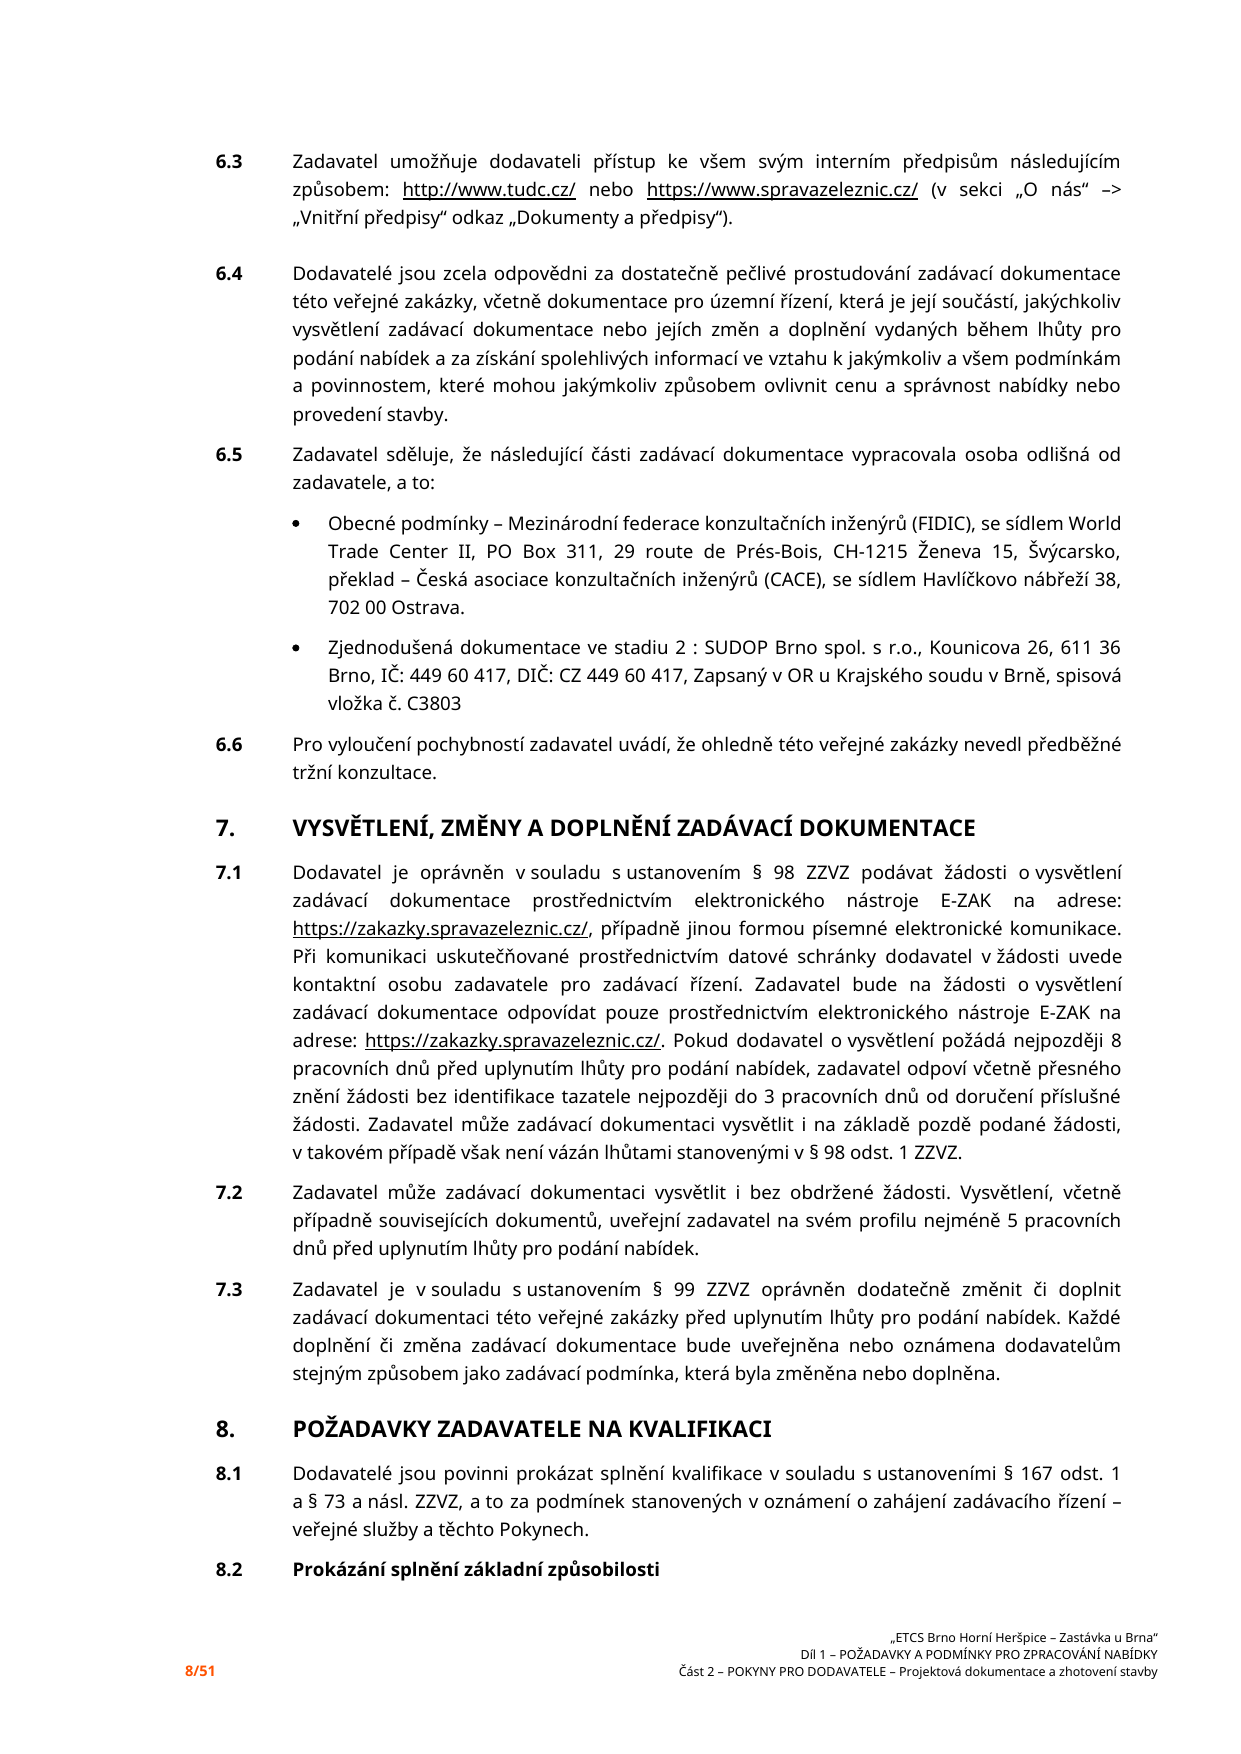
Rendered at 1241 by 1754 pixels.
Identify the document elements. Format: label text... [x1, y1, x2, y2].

text Dodavatelé jsou zcela odpovědni za dostatečně pečlivé prostudování zadávací dokumentace této veřejné zakázky, včetně dokumentace pro územní řízení, která je její součástí, jakýchkoliv vysvětlení zadávací dokumentace nebo jejích změn a doplnění vydaných během lhůty pro podání nabídek a za získání spolehlivých informací ve vztahu k jakýmkoliv a všem podmínkám a povinnostem, které mohou jakýmkoliv způsobem ovlivnit cenu a správnost nabídky nebo provedení stavby. [216, 261, 1122, 426]
text Zadavatel může zadávací dokumentaci vysvětlit i bez obdržené žádosti. Vysvětlení, včetně případně souvisejících dokumentů, uveřejní zadavatel na svém profilu nejméně 5 pracovních dnů před uplynutím lhůty pro podání nabídek. [216, 1180, 1122, 1261]
text Zadavatel umožňuje dodavateli přístup ke všem svým interním předpisům následujícím způsobem: http://www.tudc.cz/ nebo https://www.spravazeleznic.cz/ (v sekci „O nás“ –> „Vnitřní předpisy“ odkaz „Dokumenty a předpisy“). [216, 149, 1122, 230]
text Dodavatel je oprávněn v souladu s ustanovením § 98 ZZVZ podávat žádosti o vysvětlení zadávací dokumentace prostřednictvím elektronického nástroje E-ZAK na adrese: https://zakazky.spravazeleznic.cz/, případně jinou formou písemné elektronické komunikace. Při komunikaci uskutečňované prostřednictvím datové schránky dodavatel v žádosti uvede kontaktní osobu zadavatele pro zadávací řízení. Zadavatel bude na žádosti o vysvětlení zadávací dokumentace odpovídat pouze prostřednictvím elektronického nástroje E-ZAK na adrese: https://zakazky.spravazeleznic.cz/. Pokud dodavatel o vysvětlení požádá nejpozději 8 pracovních dnů před uplynutím lhůty pro podání nabídek, zadavatel odpoví včetně přesného znění žádosti bez identifikace tazatele nejpozději do 3 pracovních dnů od doručení příslušné žádosti. Zadavatel může zadávací dokumentaci vysvětlit i na základě pozdě podané žádosti, v takovém případě však není vázán lhůtami stanovenými v § 98 odst. 1 ZZVZ. [216, 859, 1122, 1165]
text Obecné podmínky – Mezinárodní federace konzultačních inženýrů (FIDIC), se sídlem World Trade Center II, PO Box 311, 29 route de Prés-Bois, CH-1215 Ženeva 15, Švýcarsko, překlad – Česká asociace konzultačních inženýrů (CACE), se sídlem Havlíčkovo nábřeží 38, 702 00 Ostrava. [292, 510, 1122, 619]
text POŽADAVKY ZADAVATELE NA KVALIFIKACI [216, 1413, 1122, 1444]
text Pro vyloučení pochybností zadavatel uvádí, že ohledně této veřejné zakázky nevedl předběžné tržní konzultace. [216, 731, 1122, 784]
text Zadavatel sděluje, že následující části zadávací dokumentace vypracovala osoba odlišná od zadavatele, a to: [216, 441, 1122, 495]
text Dodavatelé jsou povinni prokázat splnění kvalifikace v souladu s ustanoveními § 167 odst. 1 a § 73 a násl. ZZVZ, a to za podmínek stanovených v oznámení o zahájení zadávacího řízení – veřejné služby a těchto Pokynech. [216, 1460, 1122, 1542]
text Prokázání splnění základní způsobilosti [216, 1557, 1122, 1582]
text Zjednodušená dokumentace ve stadiu 2 : SUDOP Brno spol. s r.o., Kounicova 26, 611 36 Brno, IČ: 449 60 417, DIČ: CZ 449 60 417, Zapsaný v OR u Krajského soudu v Brně, spisová vložka č. C3803 [292, 634, 1122, 716]
text Zadavatel je v souladu s ustanovením § 99 ZZVZ oprávněn dodatečně změnit či doplnit zadávací dokumentaci této veřejné zakázky před uplynutím lhůty pro podání nabídek. Každé doplnění či změna zadávací dokumentace bude uveřejněna nebo oznámena dodavatelům stejným způsobem jako zadávací podmínka, která byla změněna nebo doplněna. [216, 1276, 1122, 1386]
text VYSVĚTLENÍ, ZMĚNY a DOPLNĚNÍ ZADÁVACÍ DOKUMENTACE [216, 812, 1122, 843]
